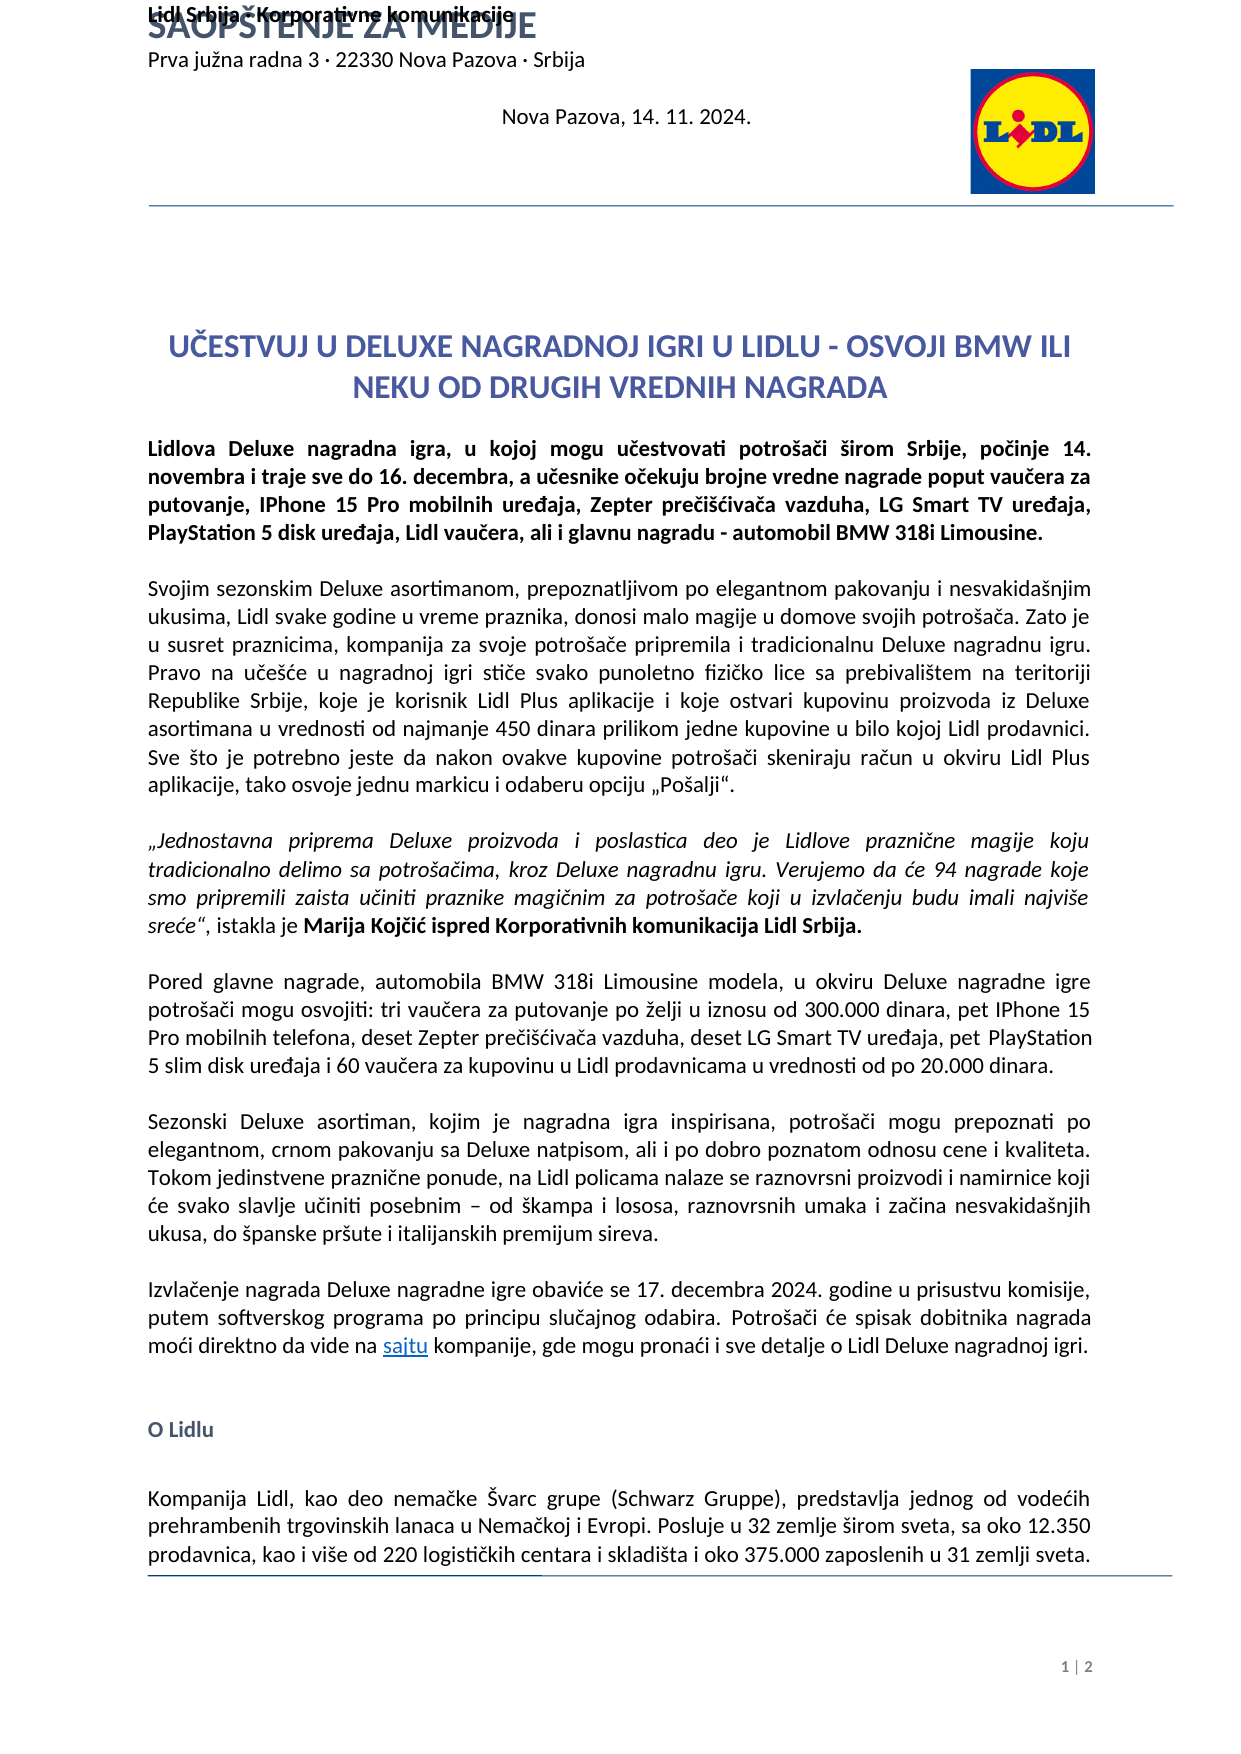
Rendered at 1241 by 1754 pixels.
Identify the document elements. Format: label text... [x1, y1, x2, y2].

text Izvlačenje nagrada Deluxe nagradne igre obaviće se 17. decembra 2024. godine u prisustvu komisije, putem softverskog programa po principu slučajnog odabira. Potrošači će spisak dobitnika nagrada moći direktno da vide na sajtu kompanije, gde mogu pronaći i sve detalje o Lidl Deluxe nagradnoj igri. [148, 1275, 1092, 1359]
text Svojim sezonskim Deluxe asortimanom, prepoznatljivom po elegantnom pakovanju i nesvakidašnjim ukusima, Lidl svake godine u vreme praznika, donosi malo magije u domove svojih potrošača. Zato je u susret praznicima, kompanija za svoje potrošače pripremila i tradicionalnu Deluxe nagradnu igru. Pravo na učešće u nagradnoj igri stiče svako punoletno fizičko lice sa prebivalištem na teritoriji Republike Srbije, koje je korisnik Lidl Plus aplikacije i koje ostvari kupovinu proizvoda iz Deluxe asortimana u vrednosti od najmanje 450 dinara prilikom jedne kupovine u bilo kojoj Lidl prodavnici. Sve što je potrebno jeste da nakon ovakve kupovine potrošači skeniraju račun u okviru Lidl Plus aplikacije, tako osvoje jednu markicu i odaberu opciju „Pošalji“. [148, 574, 1092, 799]
text O Lidlu [148, 1415, 1092, 1443]
text Lidlova Deluxe nagradna igra, u kojoj mogu učestvovati potrošači širom Srbije, počinje 14. novembra i traje sve do 16. decembra, a učesnike očekuju brojne vredne nagrade poput vaučera za putovanje, IPhone 15 Pro mobilnih uređaja, Zepter prečišćivača vazduha, LG Smart TV uređaja, PlayStation 5 disk uređaja, Lidl vaučera, ali i glavnu nagradu - automobil BMW 318i Limousine. [148, 434, 1092, 546]
picture [970, 69, 1095, 194]
text Sezonski Deluxe asortiman, kojim je nagradna igra inspirisana, potrošači mogu prepoznati po elegantnom, crnom pakovanju sa Deluxe natpisom, ali i po dobro poznatom odnosu cene i kvaliteta. Tokom jedinstvene praznične ponude, na Lidl policama nalaze se raznovrsni proizvodi i namirnice koji će svako slavlje učiniti posebnim – od škampa i lososa, raznovrsnih umaka i začina nesvakidašnjih ukusa, do španske pršute i italijanskih premijum sireva. [148, 1107, 1092, 1247]
text UČESTVUJ U DELUXE NAGRADNOJ IGRI U LIDLU - OSVOJI BMW ILI NEKU OD DRUGIH VREDNIH NAGRADA [148, 325, 1092, 406]
text Pored glavne nagrade, automobila BMW 318i Limousine modela, u okviru Deluxe nagradne igre potrošači mogu osvojiti: tri vaučera za putovanje po želji u iznosu od 300.000 dinara, pet IPhone 15 Pro mobilnih telefona, deset Zepter prečišćivača vazduha, deset LG Smart TV uređaja, pet PlayStation 5 slim disk uređaja i 60 vaučera za kupovinu u Lidl prodavnicama u vrednosti od po 20.000 dinara. [148, 967, 1092, 1079]
text „Jednostavna priprema Deluxe proizvoda i poslastica deo je Lidlove praznične magije koju tradicionalno delimo sa potrošačima, kroz Deluxe nagradnu igru. Verujemo da će 94 nagrade koje smo pripremili zaista učiniti praznike magičnim za potrošače koji u izvlačenju budu imali najviše sreće“, istakla je Marija Kojčić ispred Korporativnih komunikacija Lidl Srbija. [148, 827, 1092, 939]
